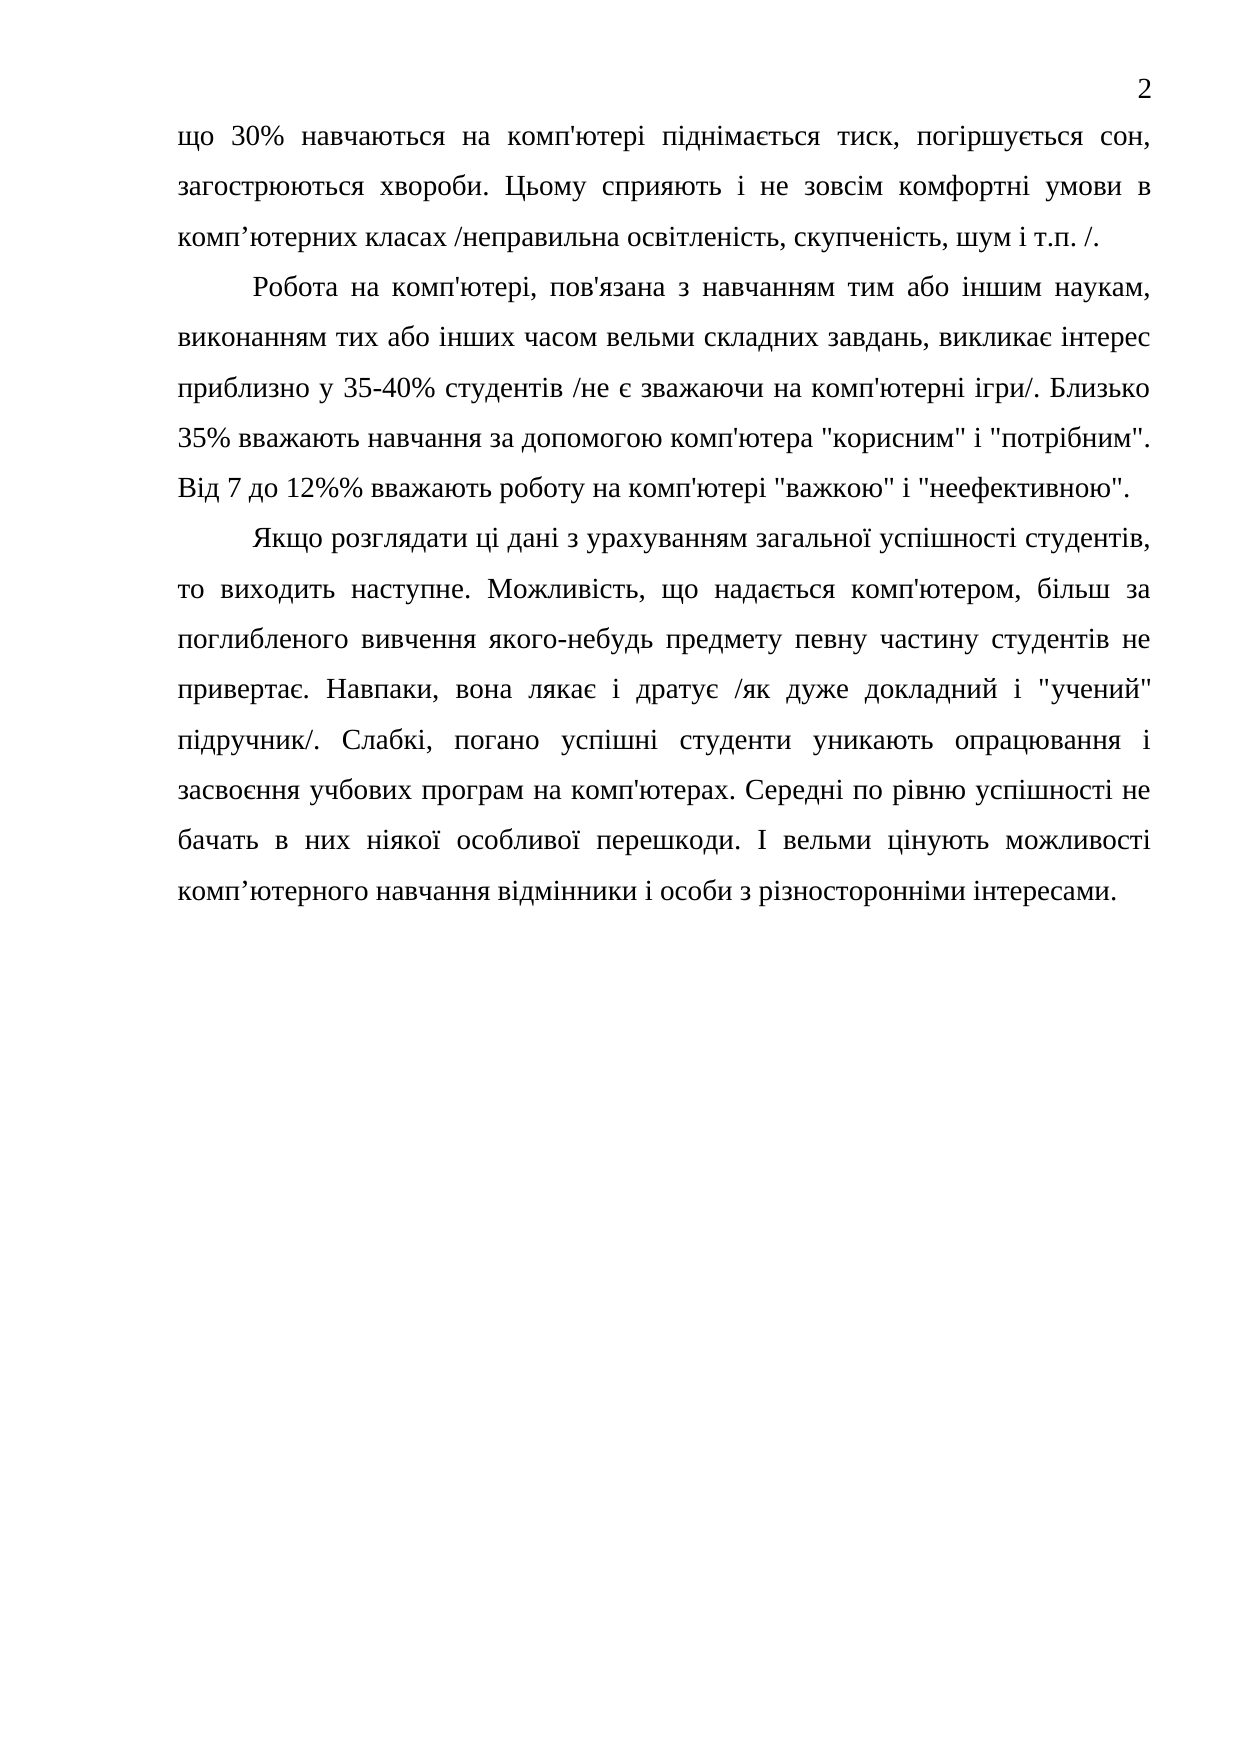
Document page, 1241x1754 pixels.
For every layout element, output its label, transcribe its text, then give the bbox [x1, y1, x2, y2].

text Робота на комп'ютері, пов'язана з навчанням тим або іншим наукам, виконанням тих або інших часом вельми складних завдань, викликає інтерес приблизно у 35-40% студентів /не є зважаючи на комп'ютерні ігри/. Близько 35% вважають навчання за допомогою комп'ютера "корисним" і "потрібним". Від 7 до 12%% вважають роботу на комп'ютері "важкою" і "неефективною". [177, 269, 1152, 504]
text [177, 118, 1152, 252]
text Якщо розглядати ці дані з урахуванням загальної успішності студентів, то виходить наступне. Можливість, що надається комп'ютером, більш за поглибленого вивчення якого-небудь предмету певну частину студентів не привертає. Навпаки, вона лякає і дратує /як дуже докладний і "учений" підручник/. Слабкі, погано успішні студенти уникають опрацювання і засвоєння учбових програм на комп'ютерах. Середні по рівню успішності не бачать в них ніякої особливої перешкоди. І вельми цінують можливості комп’ютерного навчання відмінники і особи з різносторонніми інтересами. [177, 521, 1152, 906]
